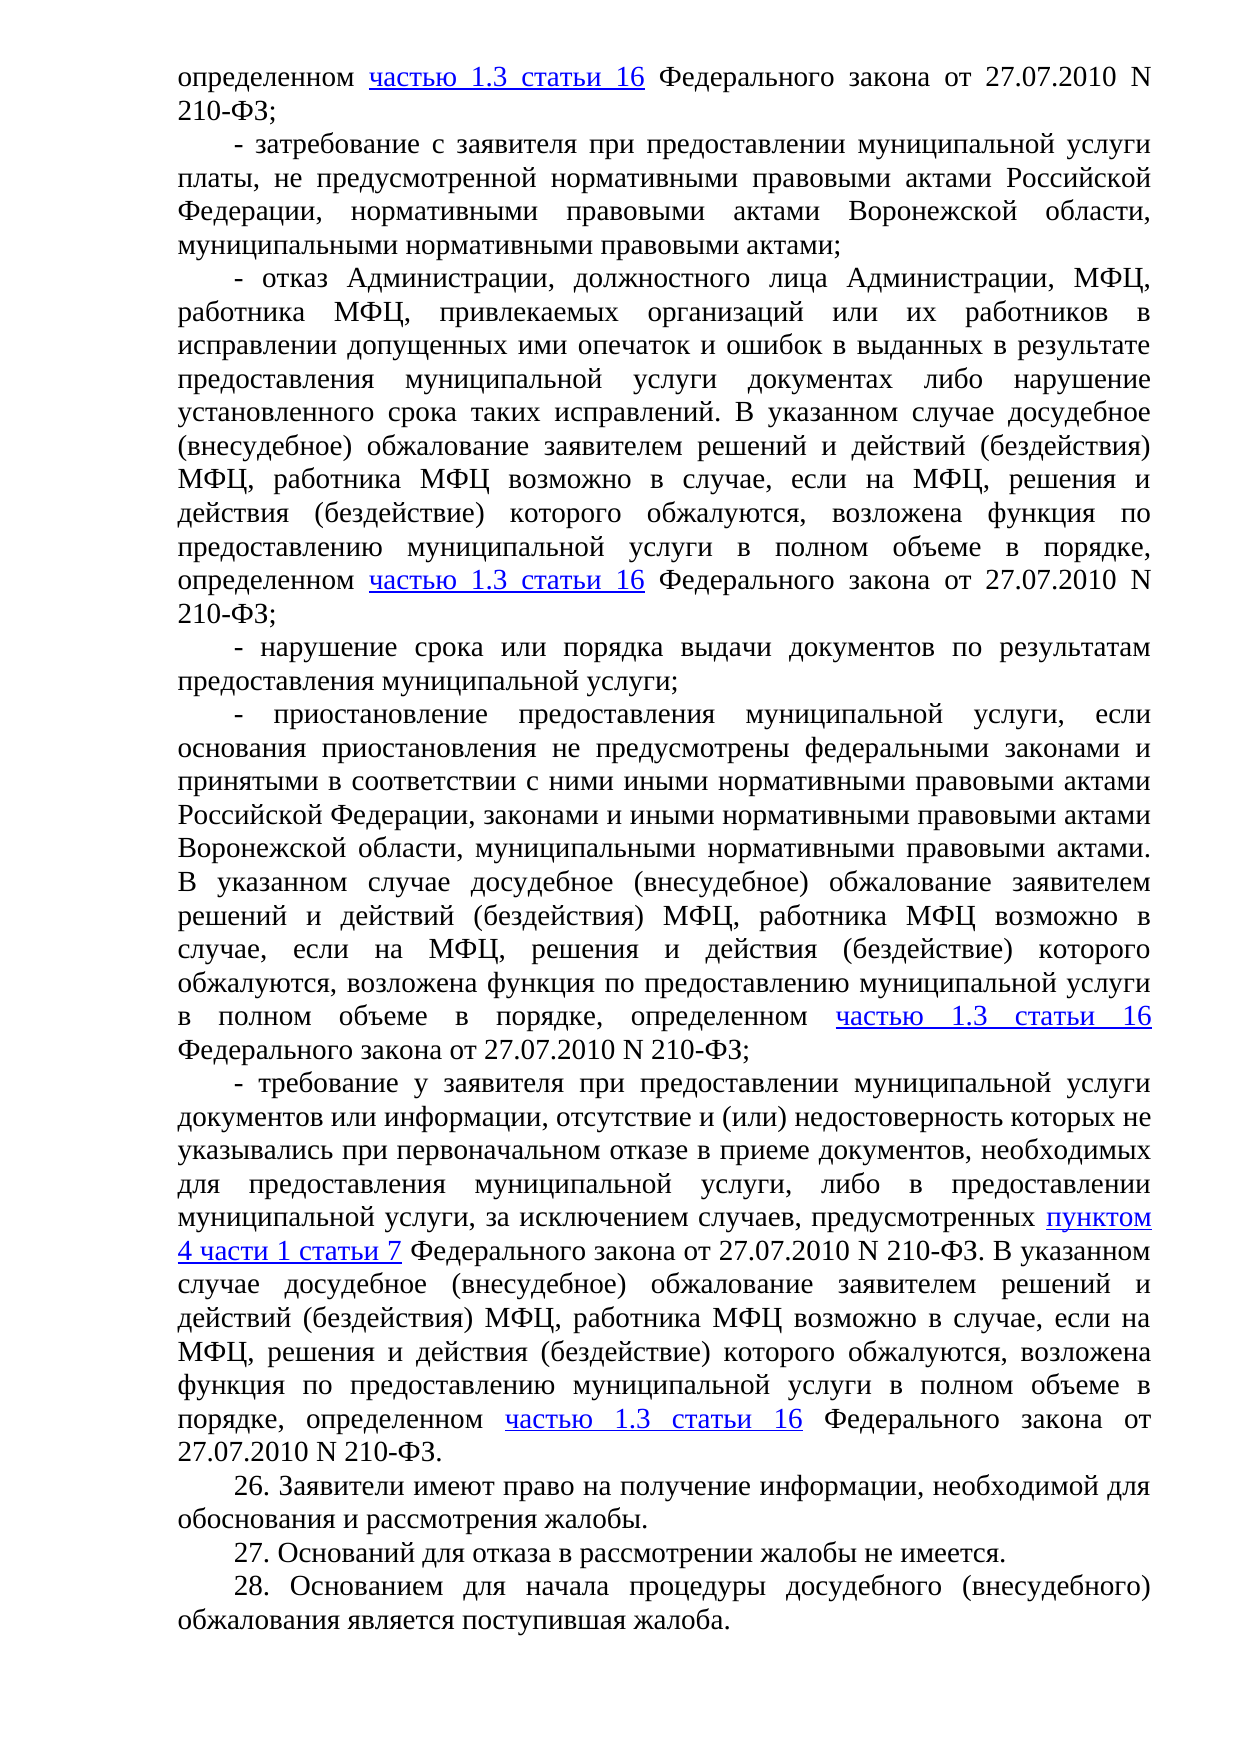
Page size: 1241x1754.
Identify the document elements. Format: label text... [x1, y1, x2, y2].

text - затребование с заявителя при предоставлении муниципальной услуги платы, не предусмотренной нормативными правовыми актами Российской Федерации, нормативными правовыми актами Воронежской области, муниципальными нормативными правовыми актами; [177, 126, 1152, 260]
text - требование у заявителя при предоставлении муниципальной услуги документов или информации, отсутствие и (или) недостоверность которых не указывались при первоначальном отказе в приеме документов, необходимых для предоставления муниципальной услуги, либо в предоставлении муниципальной услуги, за исключением случаев, предусмотренных пунктом 4 части 1 статьи 7 Федерального закона от 27.07.2010 N 210-ФЗ. В указанном случае досудебное (внесудебное) обжалование заявителем решений и действий (бездействия) МФЦ, работника МФЦ возможно в случае, если на МФЦ, решения и действия (бездействие) которого обжалуются, возложена функция по предоставлению муниципальной услуги в полном объеме в порядке, определенном частью 1.3 статьи 16 Федерального закона от 27.07.2010 N 210-ФЗ. [177, 1065, 1152, 1468]
text 28. Основанием для начала процедуры досудебного (внесудебного) обжалования является поступившая жалоба. [177, 1568, 1152, 1636]
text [177, 59, 1152, 126]
text 27. Оснований для отказа в рассмотрении жалобы не имеется. [177, 1535, 1152, 1568]
text - отказ Администрации, должностного лица Администрации, МФЦ, работника МФЦ, привлекаемых организаций или их работников в исправлении допущенных ими опечаток и ошибок в выданных в результате предоставления муниципальной услуги документах либо нарушение установленного срока таких исправлений. В указанном случае досудебное (внесудебное) обжалование заявителем решений и действий (бездействия) МФЦ, работника МФЦ возможно в случае, если на МФЦ, решения и действия (бездействие) которого обжалуются, возложена функция по предоставлению муниципальной услуги в полном объеме в порядке, определенном частью 1.3 статьи 16 Федерального закона от 27.07.2010 N 210-ФЗ; [177, 260, 1152, 629]
text - нарушение срока или порядка выдачи документов по результатам предоставления муниципальной услуги; [177, 629, 1152, 696]
text 26. Заявители имеют право на получение информации, необходимой для обоснования и рассмотрения жалобы. [177, 1468, 1152, 1535]
text - приостановление предоставления муниципальной услуги, если основания приостановления не предусмотрены федеральными законами и принятыми в соответствии с ними иными нормативными правовыми актами Российской Федерации, законами и иными нормативными правовыми актами Воронежской области, муниципальными нормативными правовыми актами. В указанном случае досудебное (внесудебное) обжалование заявителем решений и действий (бездействия) МФЦ, работника МФЦ возможно в случае, если на МФЦ, решения и действия (бездействие) которого обжалуются, возложена функция по предоставлению муниципальной услуги в полном объеме в порядке, определенном частью 1.3 статьи 16 Федерального закона от 27.07.2010 N 210-ФЗ; [177, 696, 1152, 1065]
